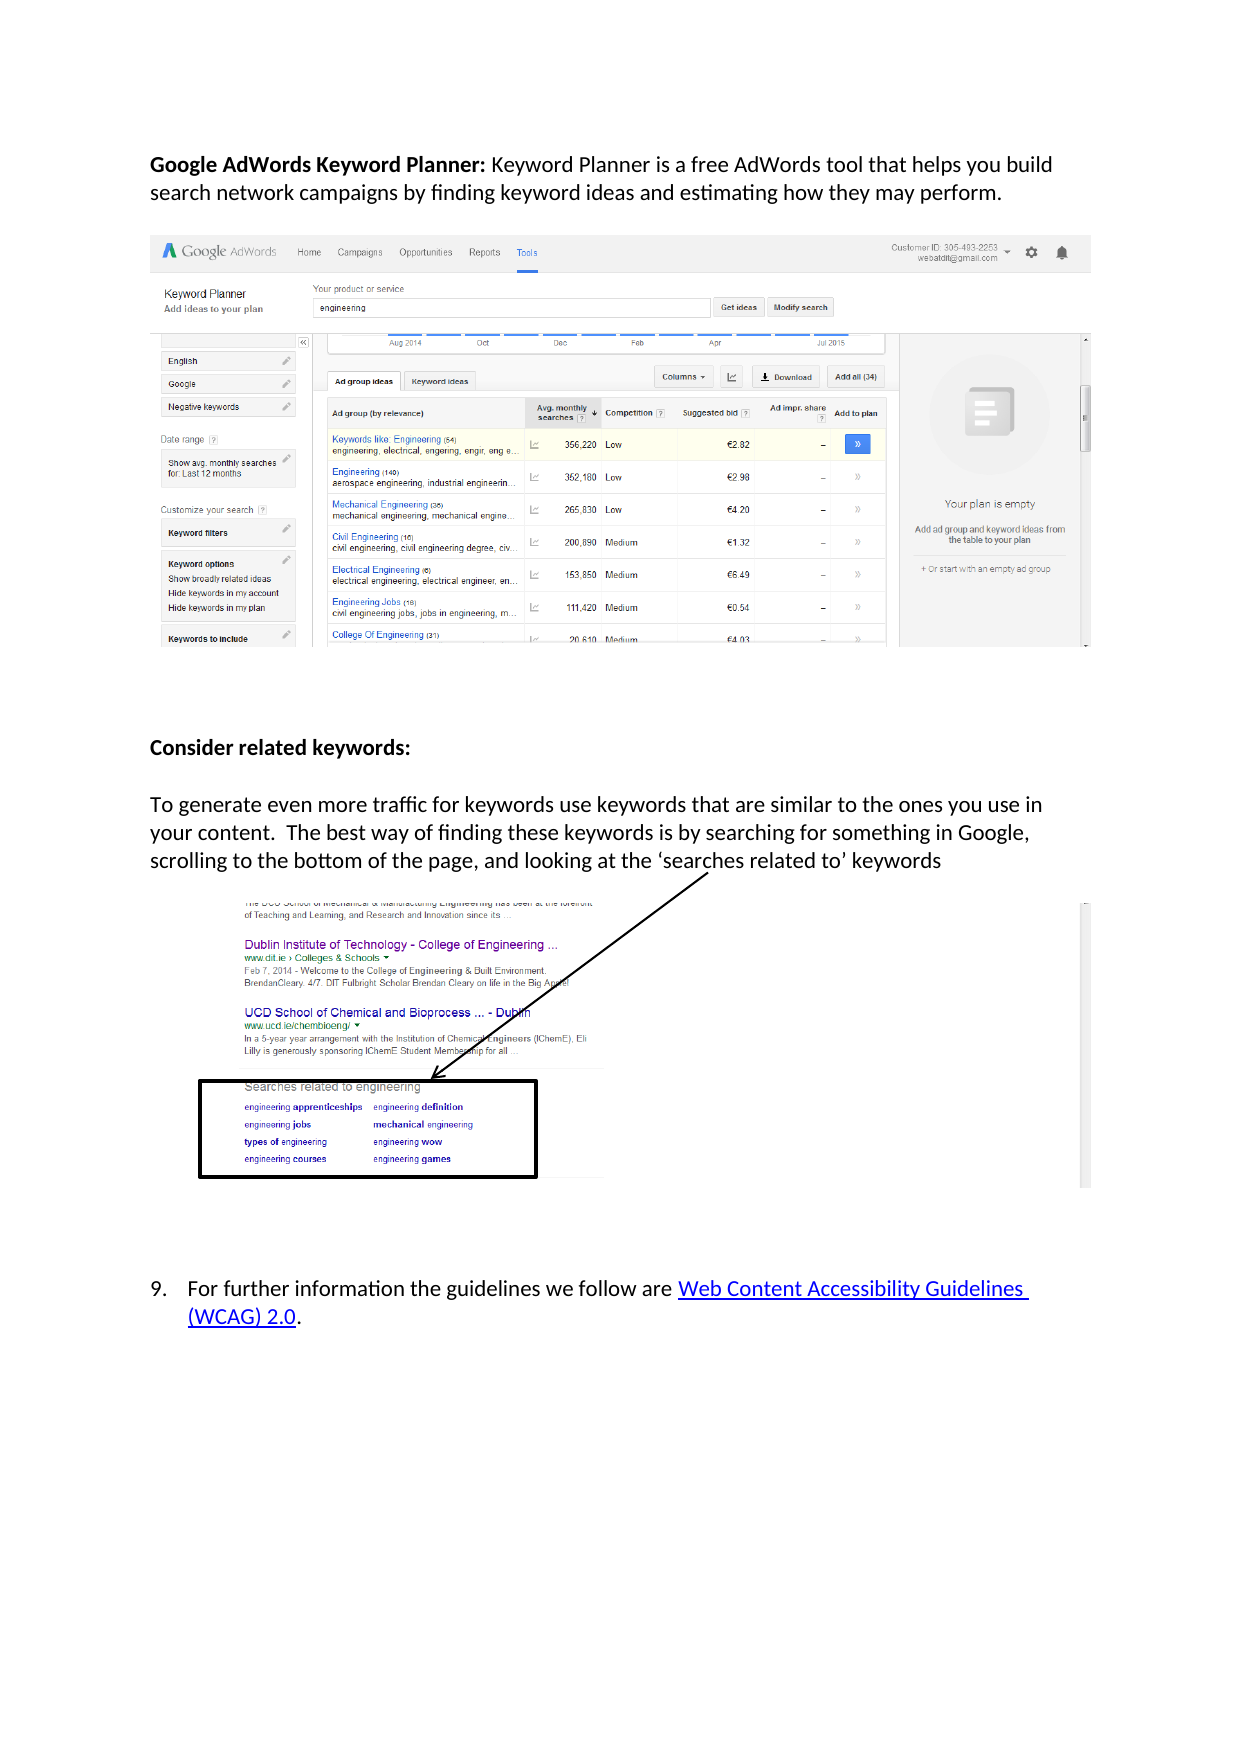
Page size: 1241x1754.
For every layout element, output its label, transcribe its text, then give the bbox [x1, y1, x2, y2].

text To generate even more traffic for keywords use keywords that are similar to the ones you use in your content. The best way of finding these keywords is by searching for something in Google, scrolling to the bottom of the page, and looking at the ‘searches related to’ keywords [150, 790, 1090, 874]
picture [150, 903, 1091, 1188]
list For further information the guidelines we follow are Web Content Accessibility Guidelines (WCAG) 2.0. [150, 1274, 1090, 1330]
picture [150, 235, 1091, 647]
text Consider related keywords: [150, 733, 1090, 761]
text Google AdWords Keyword Planner: Keyword Planner is a free AdWords tool that helps you build search network campaigns by finding keyword ideas and estimating how they may perform. [150, 150, 1090, 206]
picture [202, 1083, 534, 1175]
